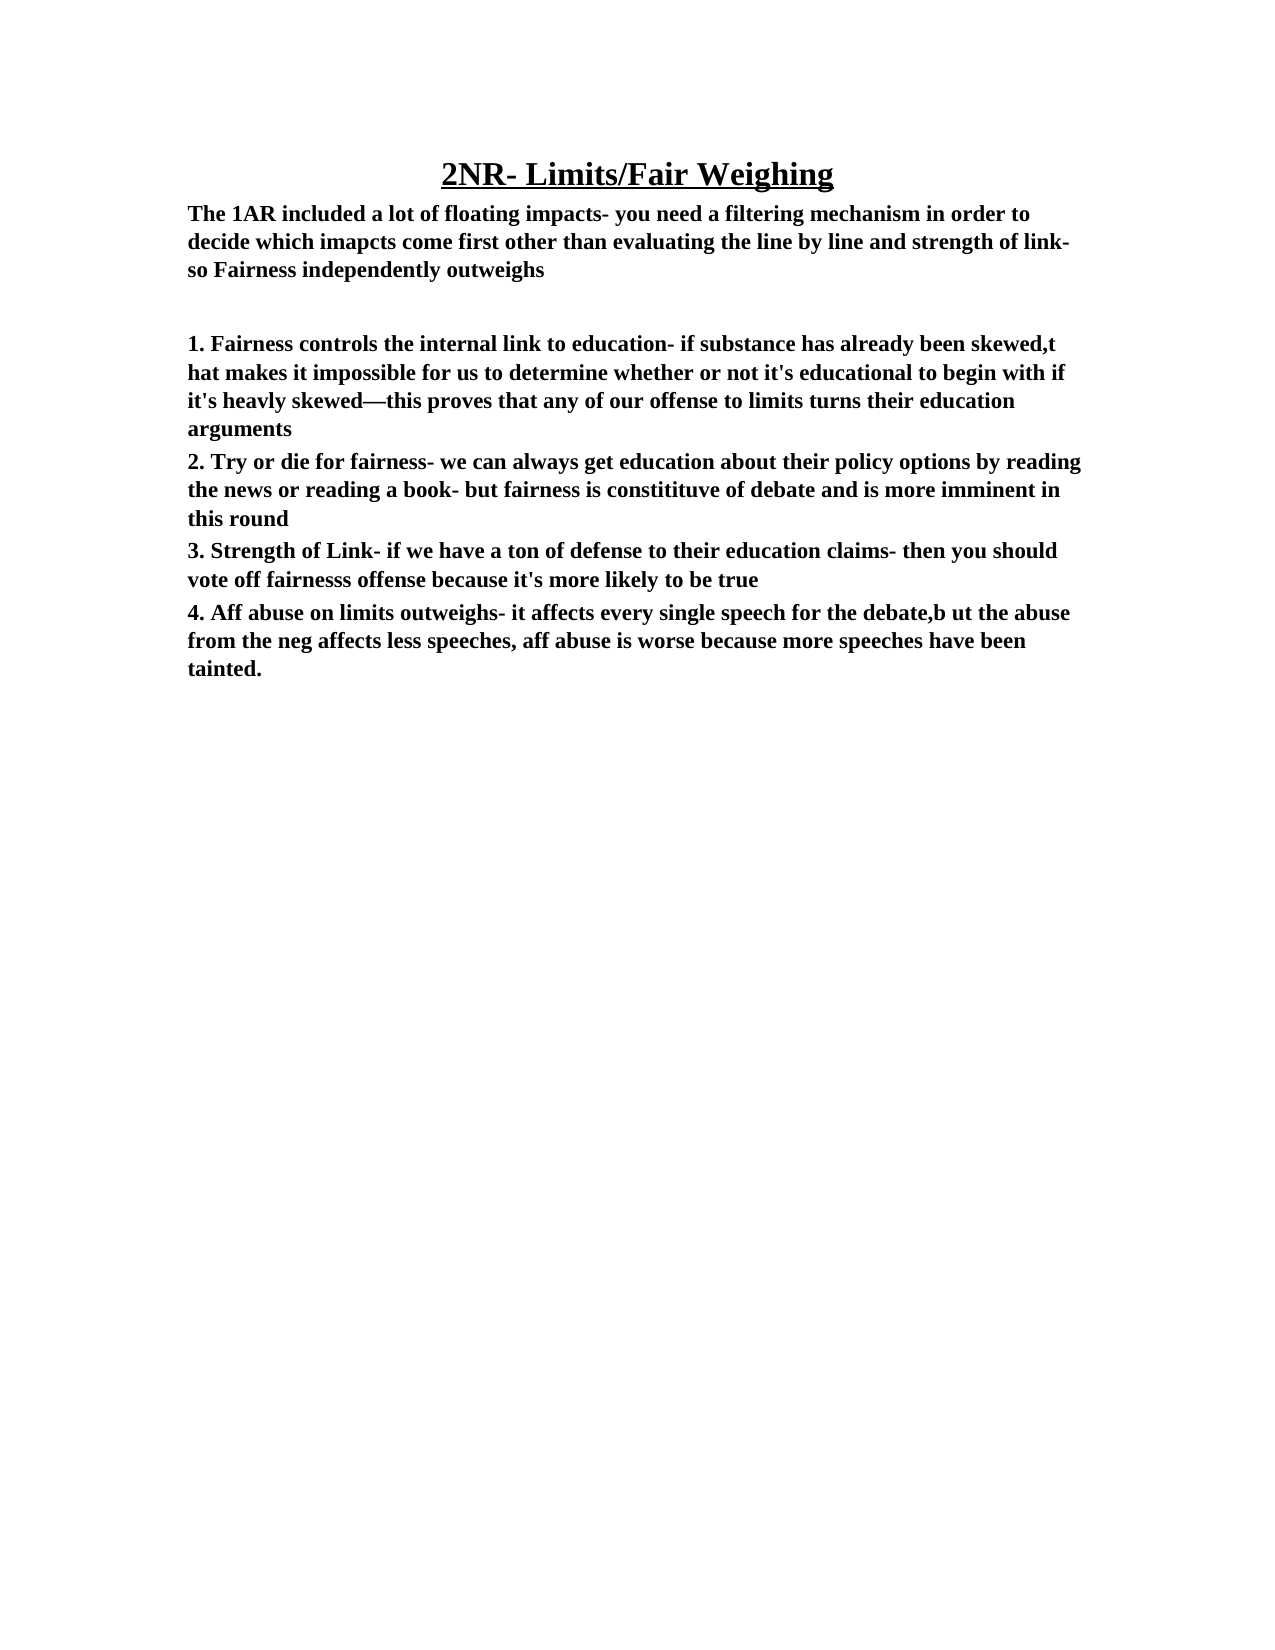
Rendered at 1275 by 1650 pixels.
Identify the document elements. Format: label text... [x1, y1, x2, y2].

subtitle 4. Aff abuse on limits outweighs- it affects every single speech for the debate,b ut the abuse from the neg affects less speeches, aff abuse is worse because more speeches have been tainted. [187, 598, 1087, 682]
subtitle 1. Fairness controls the internal link to education- if substance has already been skewed,t hat makes it impossible for us to determine whether or not it's educational to begin with if it's heavly skewed—this proves that any of our offense to limits turns their education arguments [187, 330, 1087, 442]
subtitle 2NR- Limits/Fair Weighing [187, 154, 1087, 192]
subtitle The 1AR included a lot of floating impacts- you need a filtering mechanism in order to decide which imapcts come first other than evaluating the line by line and strength of link- so Fairness independently outweighs [187, 200, 1087, 283]
subtitle 3. Strength of Link- if we have a ton of defense to their education claims- then you should vote off fairnesss offense because it's more likely to be true [187, 537, 1087, 592]
subtitle 2. Try or die for fairness- we can always get education about their policy options by reading the news or reading a book- but fairness is constitituve of debate and is more imminent in this round [187, 448, 1087, 531]
